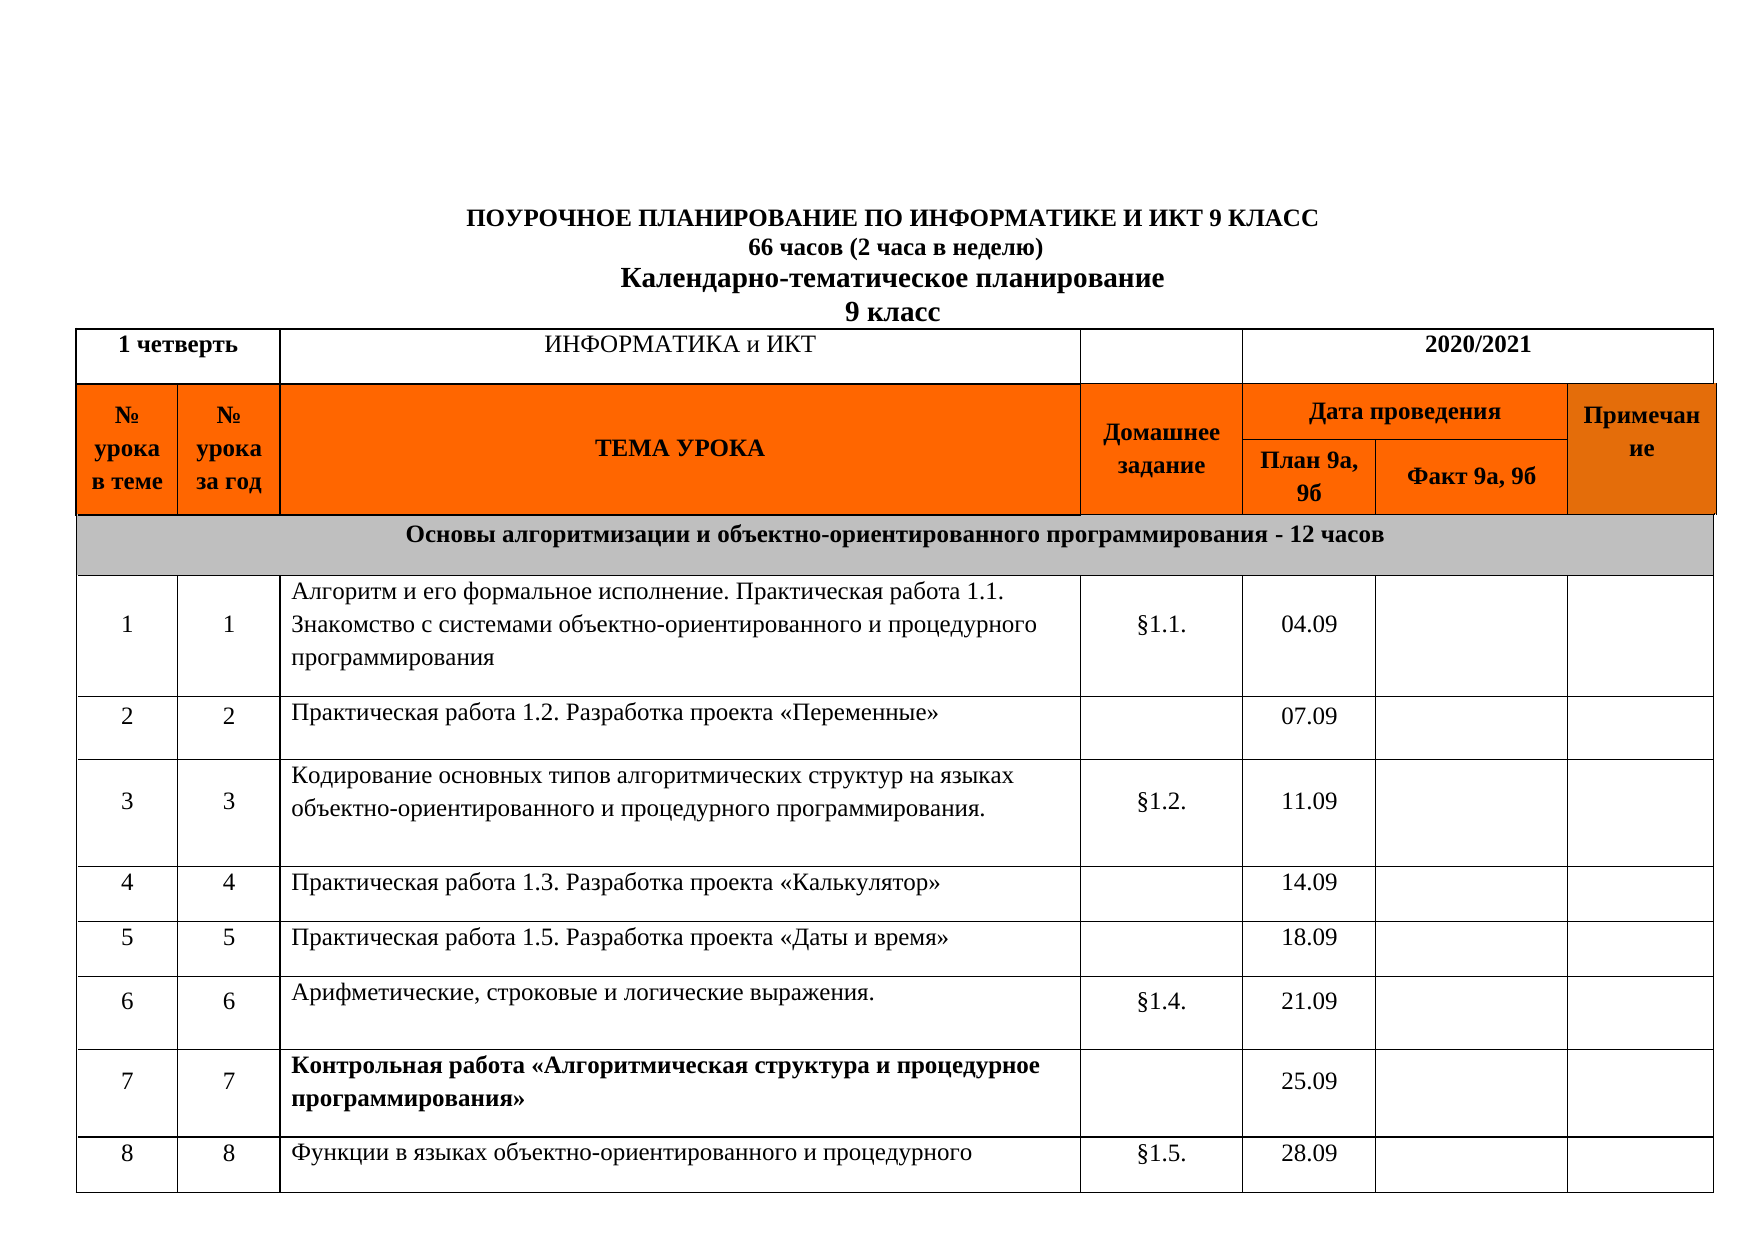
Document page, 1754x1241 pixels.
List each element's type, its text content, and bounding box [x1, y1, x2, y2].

table_cell 2 [77, 697, 177, 759]
table_cell 8 [178, 1138, 279, 1192]
table_cell Домашнее задание [1081, 384, 1242, 514]
table_cell [1568, 576, 1713, 696]
table_cell Алгоритм и его формальное исполнение. Практическая работа 1.1. Знакомство с системами объектно-ориентированного и процедурного программирования [281, 576, 1080, 696]
table_cell Кодирование основных типов алгоритмических структур на языках объектно-ориентированного и процедурного программирования. [281, 760, 1080, 866]
table_cell Дата проведения [1243, 384, 1567, 439]
table_cell 6 [77, 977, 177, 1049]
table_header [1081, 330, 1242, 383]
table_cell 14.09 [1243, 867, 1375, 921]
table_cell [1376, 576, 1567, 696]
table_cell Арифметические, строковые и логические выражения. [281, 977, 1080, 1049]
table_cell [1081, 697, 1242, 759]
table_cell 7 [77, 1050, 177, 1136]
table_cell [1568, 1050, 1713, 1136]
table_header 2020/2021 [1243, 330, 1713, 383]
table_cell Практическая работа 1.2. Разработка проекта «Переменные» [281, 697, 1080, 759]
table_cell Примечание [1568, 383, 1716, 514]
table_cell № урока за год [178, 385, 279, 514]
table_cell 5 [77, 922, 177, 976]
table_cell Факт 9а, 9б [1376, 440, 1567, 514]
table_cell 4 [178, 867, 279, 921]
table_cell §1.5. [1081, 1138, 1242, 1192]
table_cell 28.09 [1243, 1138, 1375, 1192]
table_cell 3 [77, 760, 177, 866]
table_cell 07.09 [1243, 697, 1375, 759]
table_cell [1376, 1138, 1567, 1192]
table_cell 25.09 [1243, 1050, 1375, 1136]
table_cell 8 [77, 1137, 177, 1192]
table_cell [1081, 922, 1242, 976]
table_cell [1568, 697, 1713, 759]
table_cell 4 [77, 867, 177, 921]
table_cell [1568, 922, 1713, 976]
table_cell 3 [178, 760, 279, 866]
table_cell [1376, 977, 1567, 1049]
table_cell [1568, 760, 1713, 866]
table_cell Практическая работа 1.5. Разработка проекта «Даты и время» [281, 922, 1080, 976]
table_cell 5 [178, 922, 279, 976]
table_cell [1081, 867, 1242, 921]
table_cell [1568, 977, 1713, 1049]
table_cell 11.09 [1243, 760, 1375, 866]
table_cell 2 [178, 697, 279, 759]
table_cell № урока в теме [77, 385, 177, 514]
table_cell §1.4. [1081, 977, 1242, 1049]
table_cell Основы алгоритмизации и объектно-ориентированного программирования - 12 часов [77, 515, 1713, 575]
table_cell [1376, 697, 1567, 759]
table_cell §1.2. [1081, 760, 1242, 866]
table_cell [1568, 1138, 1713, 1192]
table_cell [1376, 867, 1567, 921]
text 9 класс [150, 294, 1635, 327]
table_cell 18.09 [1243, 922, 1375, 976]
text 66 часов (2 часа в неделю) [150, 232, 1635, 260]
table_cell [1081, 1050, 1242, 1136]
table_cell Практическая работа 1.3. Разработка проекта «Калькулятор» [281, 867, 1080, 921]
table_cell 1 [77, 576, 177, 696]
table_cell ТЕМА УРОКА [281, 385, 1080, 514]
table_cell 04.09 [1243, 576, 1375, 696]
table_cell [281, 1138, 1080, 1192]
table_header 1 четверть [77, 330, 279, 383]
table_cell §1.1. [1081, 576, 1242, 696]
table_cell [1376, 1050, 1567, 1136]
table_cell Контрольная работа «Алгоритмическая структура и процедурное программирования» [281, 1050, 1080, 1136]
table_cell [1568, 867, 1713, 921]
table_cell [1376, 760, 1567, 866]
table_header ИНФОРМАТИКА и ИКТ [281, 330, 1080, 383]
table_cell 6 [178, 977, 279, 1049]
table_cell 7 [178, 1050, 279, 1136]
table_cell [1376, 922, 1567, 976]
text Календарно-тематическое планирование [150, 260, 1635, 294]
table_cell 21.09 [1243, 977, 1375, 1049]
table_cell 1 [178, 576, 279, 696]
table_cell План 9а, 9б [1243, 440, 1375, 514]
text ПОУРОЧНОЕ ПЛАНИРОВАНИЕ ПО ИНФОРМАТИКЕ И ИКТ 9 КЛАСС [150, 203, 1635, 232]
